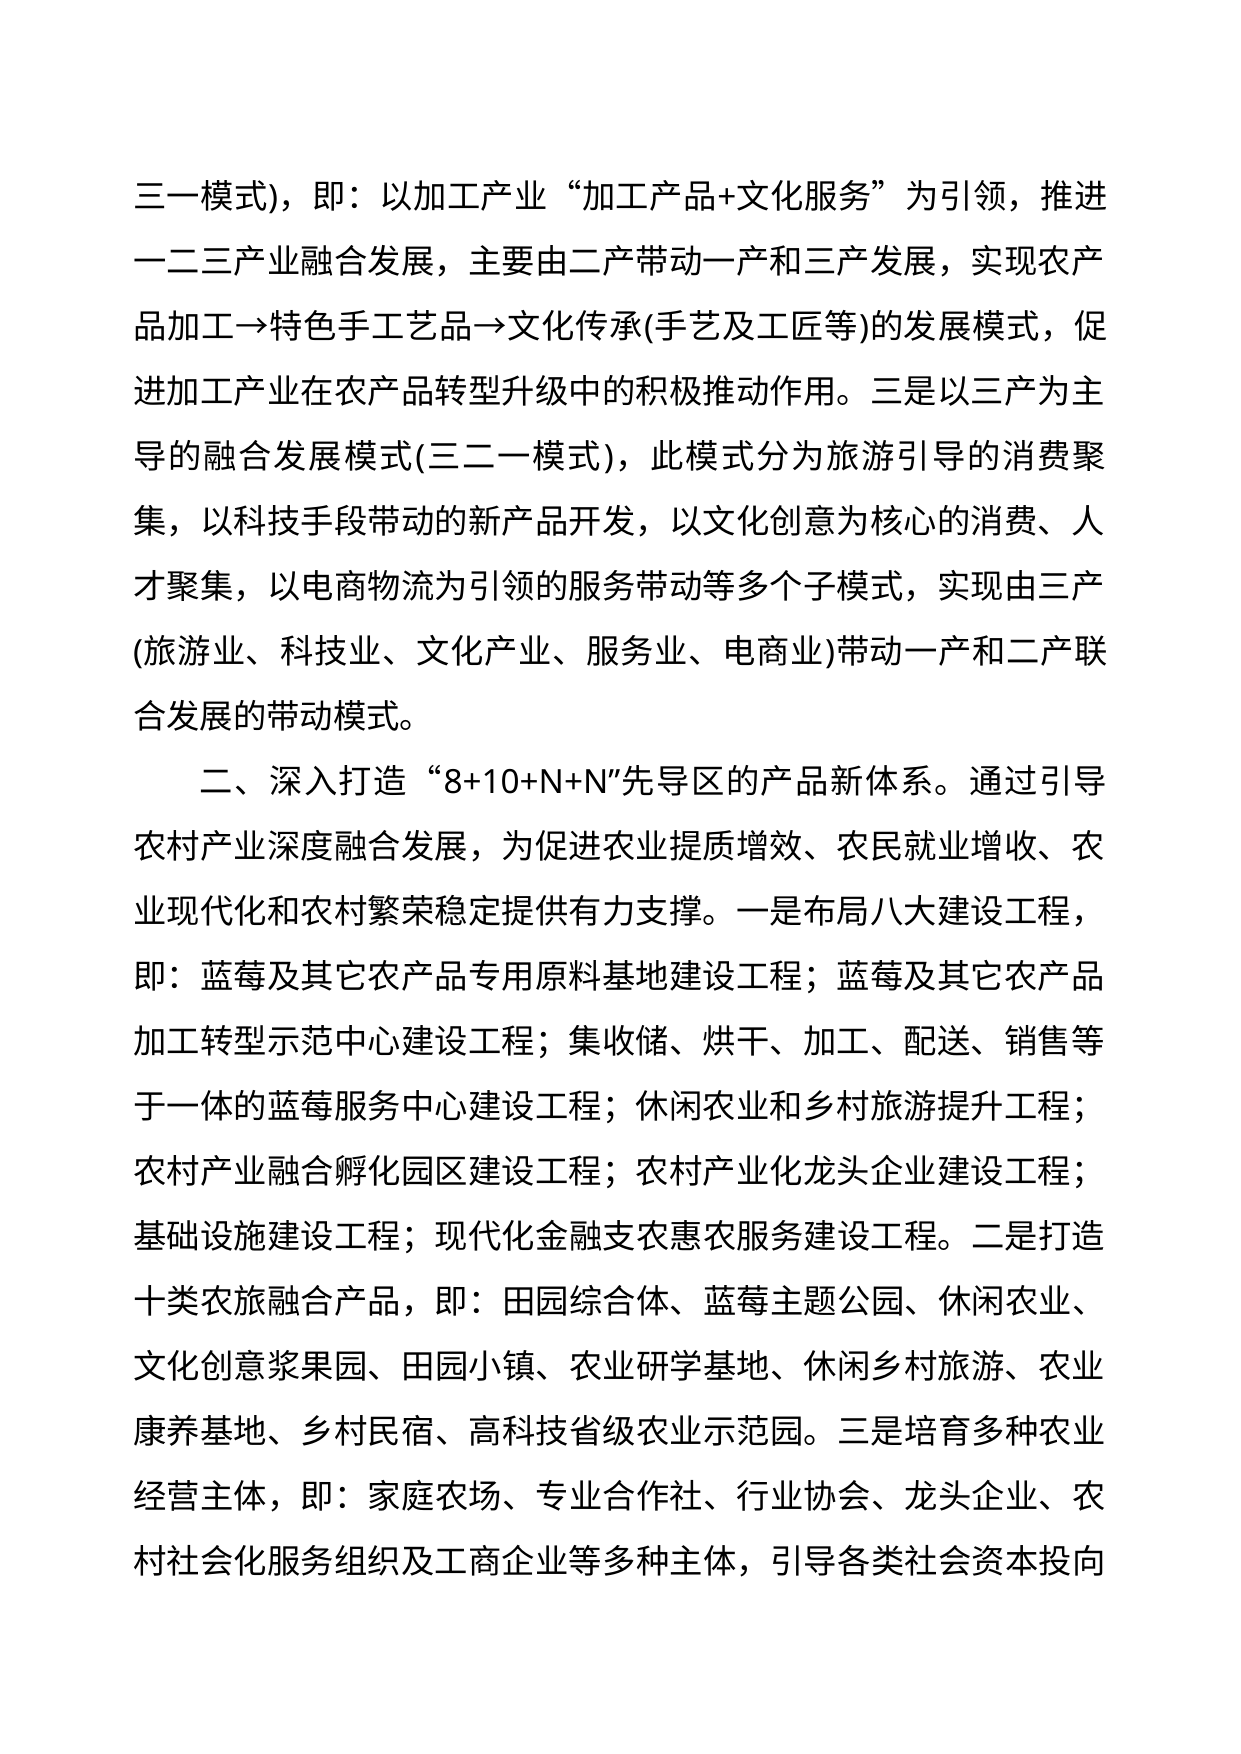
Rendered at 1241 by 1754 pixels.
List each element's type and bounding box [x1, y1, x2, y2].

text [133, 162, 1107, 747]
text [133, 747, 1107, 1592]
